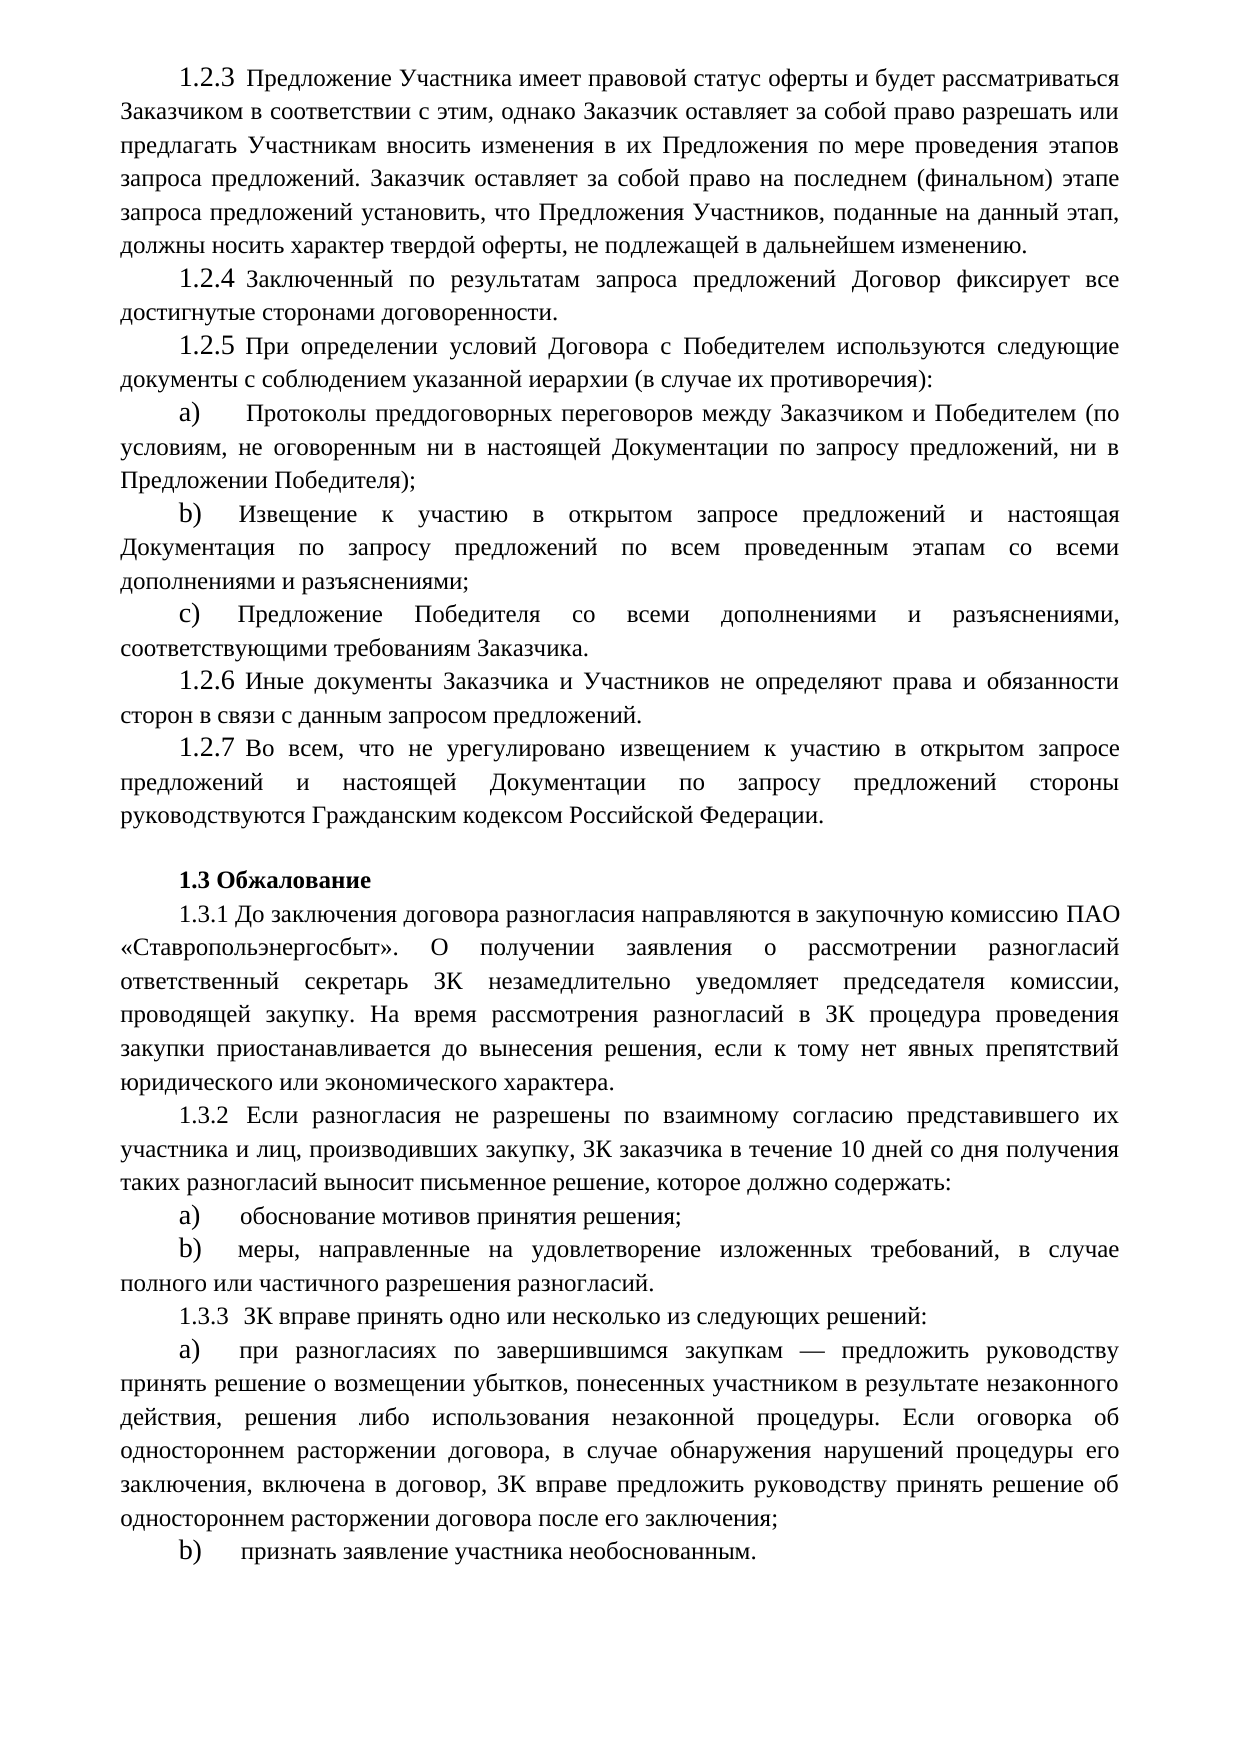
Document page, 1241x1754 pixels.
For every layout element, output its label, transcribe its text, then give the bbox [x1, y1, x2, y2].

list Предложение Участника имеет правовой статус оферты и будет рассматриваться Заказчиком в соответствии с этим, однако Заказчик оставляет за собой право разрешать или предлагать Участникам вносить изменения в их Предложения по мере проведения этапов запроса предложений. Заказчик оставляет за собой право на последнем (финальном) этапе запроса предложений установить, что Предложения Участников, поданные на данный этап, должны носить характер твердой оферты, не подлежащей в дальнейшем изменению. [120, 59, 1120, 260]
list признать заявление участника необоснованным. [120, 1533, 1122, 1566]
list обоснование мотивов принятия решения; [120, 1197, 1122, 1231]
list при разногласиях по завершившимся закупкам — предложить руководству принять решение о возмещении убытков, понесенных участником в результате незаконного действия, решения либо использования незаконной процедуры. Если оговорка об одностороннем расторжении договора, в случае обнаружения нарушений процедуры его заключения, включена в договор, ЗК вправе предложить руководству принять решение об одностороннем расторжении договора после его заключения; [120, 1331, 1120, 1533]
list Извещение к участию в открытом запросе предложений и настоящая Документация по запросу предложений по всем проведенным этапам со всеми дополнениями и разъяснениями; [120, 495, 1120, 596]
text 1.3.1 До заключения договора разногласия направляются в закупочную комиссию ПАО «Ставропольэнергосбыт». О получении заявления о рассмотрении разногласий ответственный секретарь ЗК незамедлительно уведомляет председателя комиссии, проводящей закупку. На время рассмотрения разногласий в ЗК процедура проведения закупки приостанавливается до вынесения решения, если к тому нет явных препятствий юридического или экономического характера. [120, 895, 1120, 1097]
list Если разногласия не разрешены по взаимному согласию представившего их участника и лиц, производивших закупку, ЗК заказчика в течение 10 дней со дня получения таких разногласий выносит письменное решение, которое должно содержать: [120, 1097, 1120, 1197]
list Протоколы преддоговорных переговоров между Заказчиком и Победителем (по условиям, не оговоренным ни в настоящей Документации по запросу предложений, ни в Предложении Победителя); [120, 394, 1120, 495]
list меры, направленные на удовлетворение изложенных требований, в случае полного или частичного разрешения разногласий. [120, 1231, 1120, 1298]
list Заключенный по результатам запроса предложений Договор фиксирует все достигнутые сторонами договоренности. [120, 260, 1120, 327]
list Иные документы Заказчика и Участников не определяют права и обязанности сторон в связи с данным запросом предложений. [120, 663, 1120, 730]
list Предложение Победителя со всеми дополнениями и разъяснениями, соответствующими требованиям Заказчика. [120, 596, 1120, 663]
list При определении условий Договора с Победителем используются следующие документы с соблюдением указанной иерархии (в случае их противоречия): [120, 327, 1120, 394]
list Во всем, что не урегулировано извещением к участию в открытом запросе предложений и настоящей Документации по запросу предложений стороны руководствуются Гражданским кодексом Российской Федерации. [120, 730, 1120, 831]
text 1.3 Обжалование [120, 862, 1122, 895]
list ЗК вправе принять одно или несколько из следующих решений: [120, 1298, 1122, 1331]
